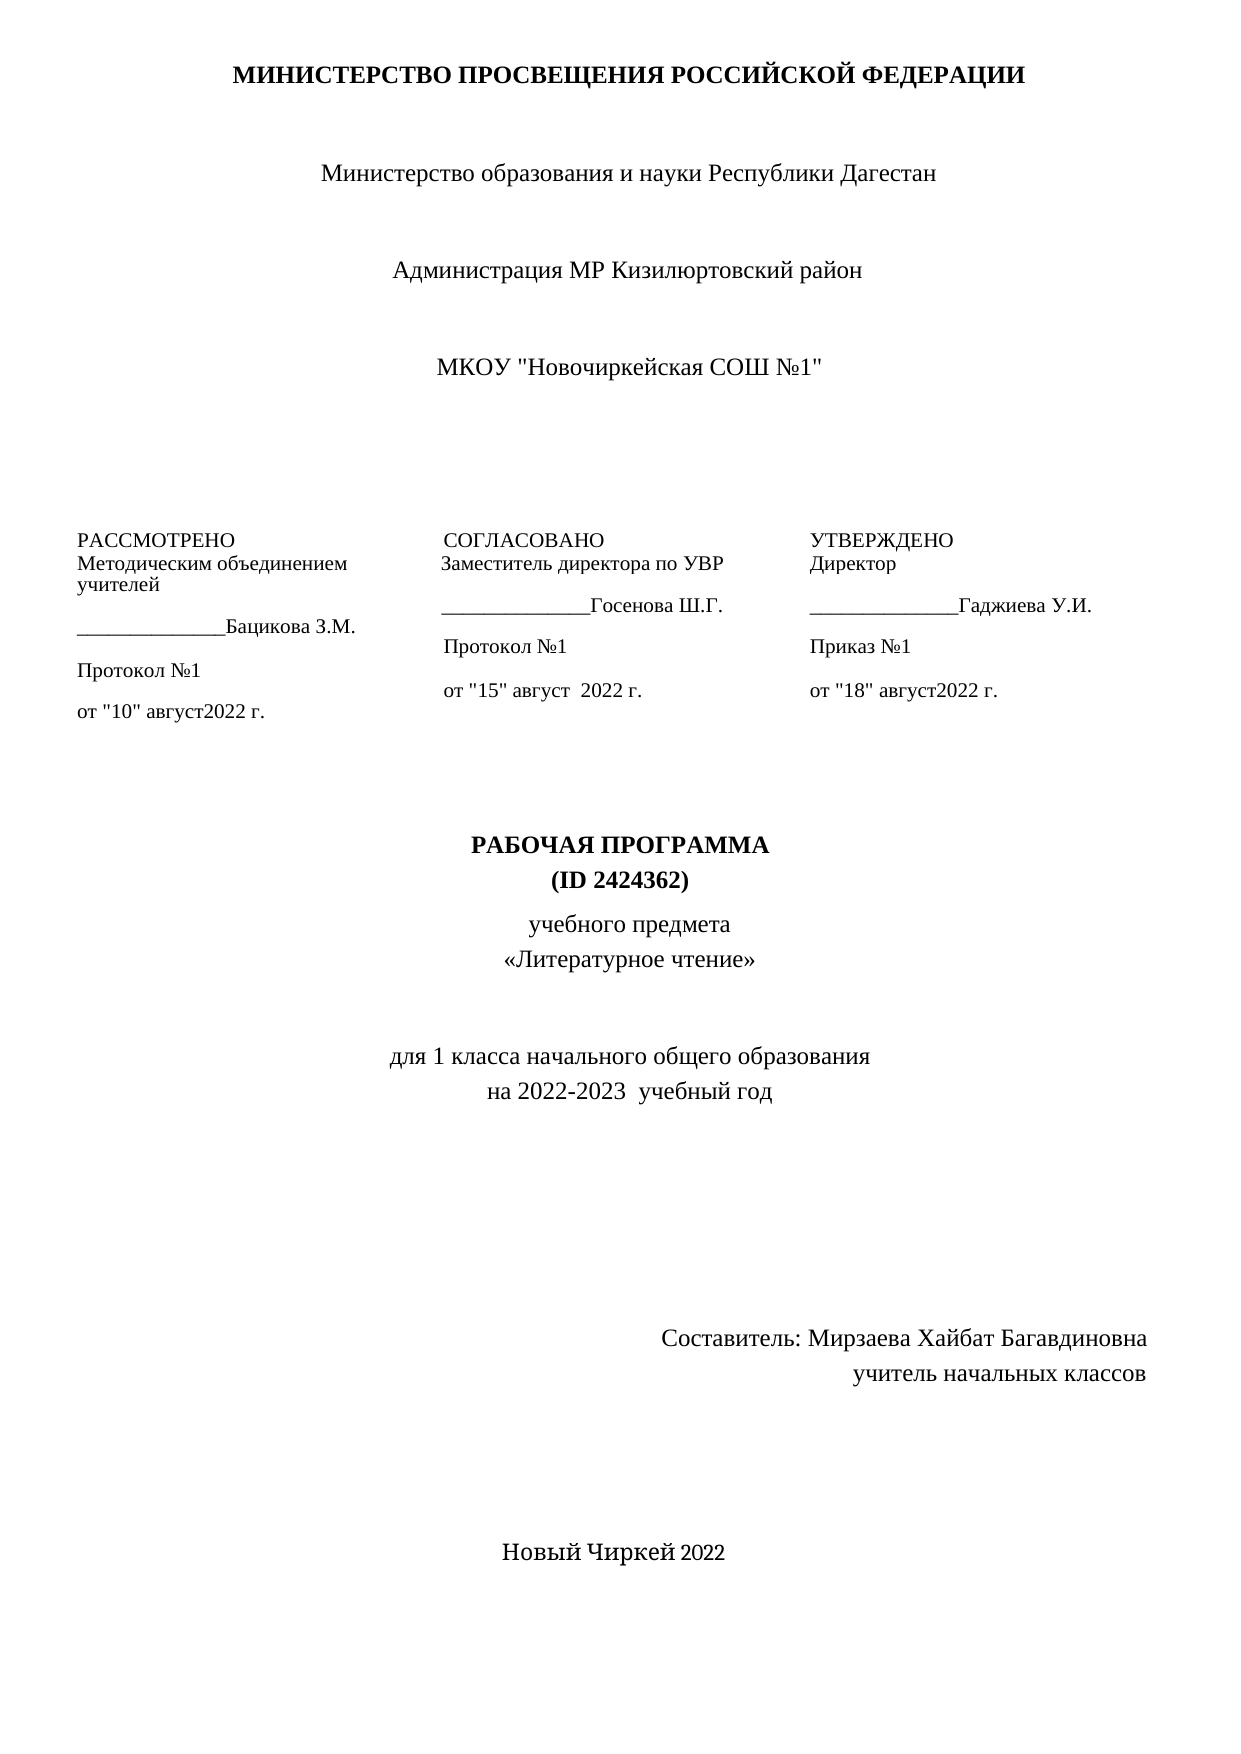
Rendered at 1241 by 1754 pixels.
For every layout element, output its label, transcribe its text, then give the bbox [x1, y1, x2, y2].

table_cell от "10" август2022 г. [77, 690, 398, 730]
text на 2022-2023 учебный год [77, 1077, 772, 1104]
text для 1 класса начального общего образования [77, 1043, 870, 1070]
text учитель начальных классов [77, 1359, 1146, 1386]
text МИНИСТЕРСТВО ПРОСВЕЩЕНИЯ РОССИЙСКОЙ ФЕДЕРАЦИИ [232, 62, 1149, 89]
table_cell Методическим объединением [77, 553, 398, 573]
table_cell от "18" август2022 г. [767, 659, 1119, 730]
text «Литературное чтение» [77, 946, 756, 973]
table_header СОГЛАСОВАНО [398, 524, 767, 552]
table_header РАССМОТРЕНО [77, 524, 398, 552]
text РАБОЧАЯ ПРОГРАММА [77, 832, 769, 859]
text Составитель: Мирзаева Хайбат Багавдиновна [77, 1324, 1147, 1352]
table_cell Протокол №1 [77, 659, 398, 690]
table_cell от "15" август 2022 г. [398, 659, 767, 730]
text Администрация МР Кизилюртовский район [77, 256, 862, 283]
text Новый Чиркей 2022 [77, 1539, 1149, 1566]
text учебного предмета [77, 911, 731, 938]
table_cell ______________Гаджиева У.И. [767, 573, 1119, 627]
text (ID 2424362) [77, 866, 689, 894]
table_cell ______________Госенова Ш.Г. [398, 573, 767, 627]
table_cell Протокол №1 [398, 627, 767, 659]
table_cell Директор [767, 553, 1119, 573]
table_cell учителей [77, 573, 398, 615]
table_header УТВЕРЖДЕНО [767, 524, 1119, 552]
text Министерство образования и науки Республики Дагестан [321, 159, 1149, 186]
table_cell Приказ №1 [767, 627, 1119, 659]
table_cell ______________Бацикова З.М. [77, 615, 398, 659]
text МКОУ "Новочиркейская СОШ №1" [77, 353, 822, 381]
table_cell Заместитель директора по УВР [398, 553, 767, 573]
